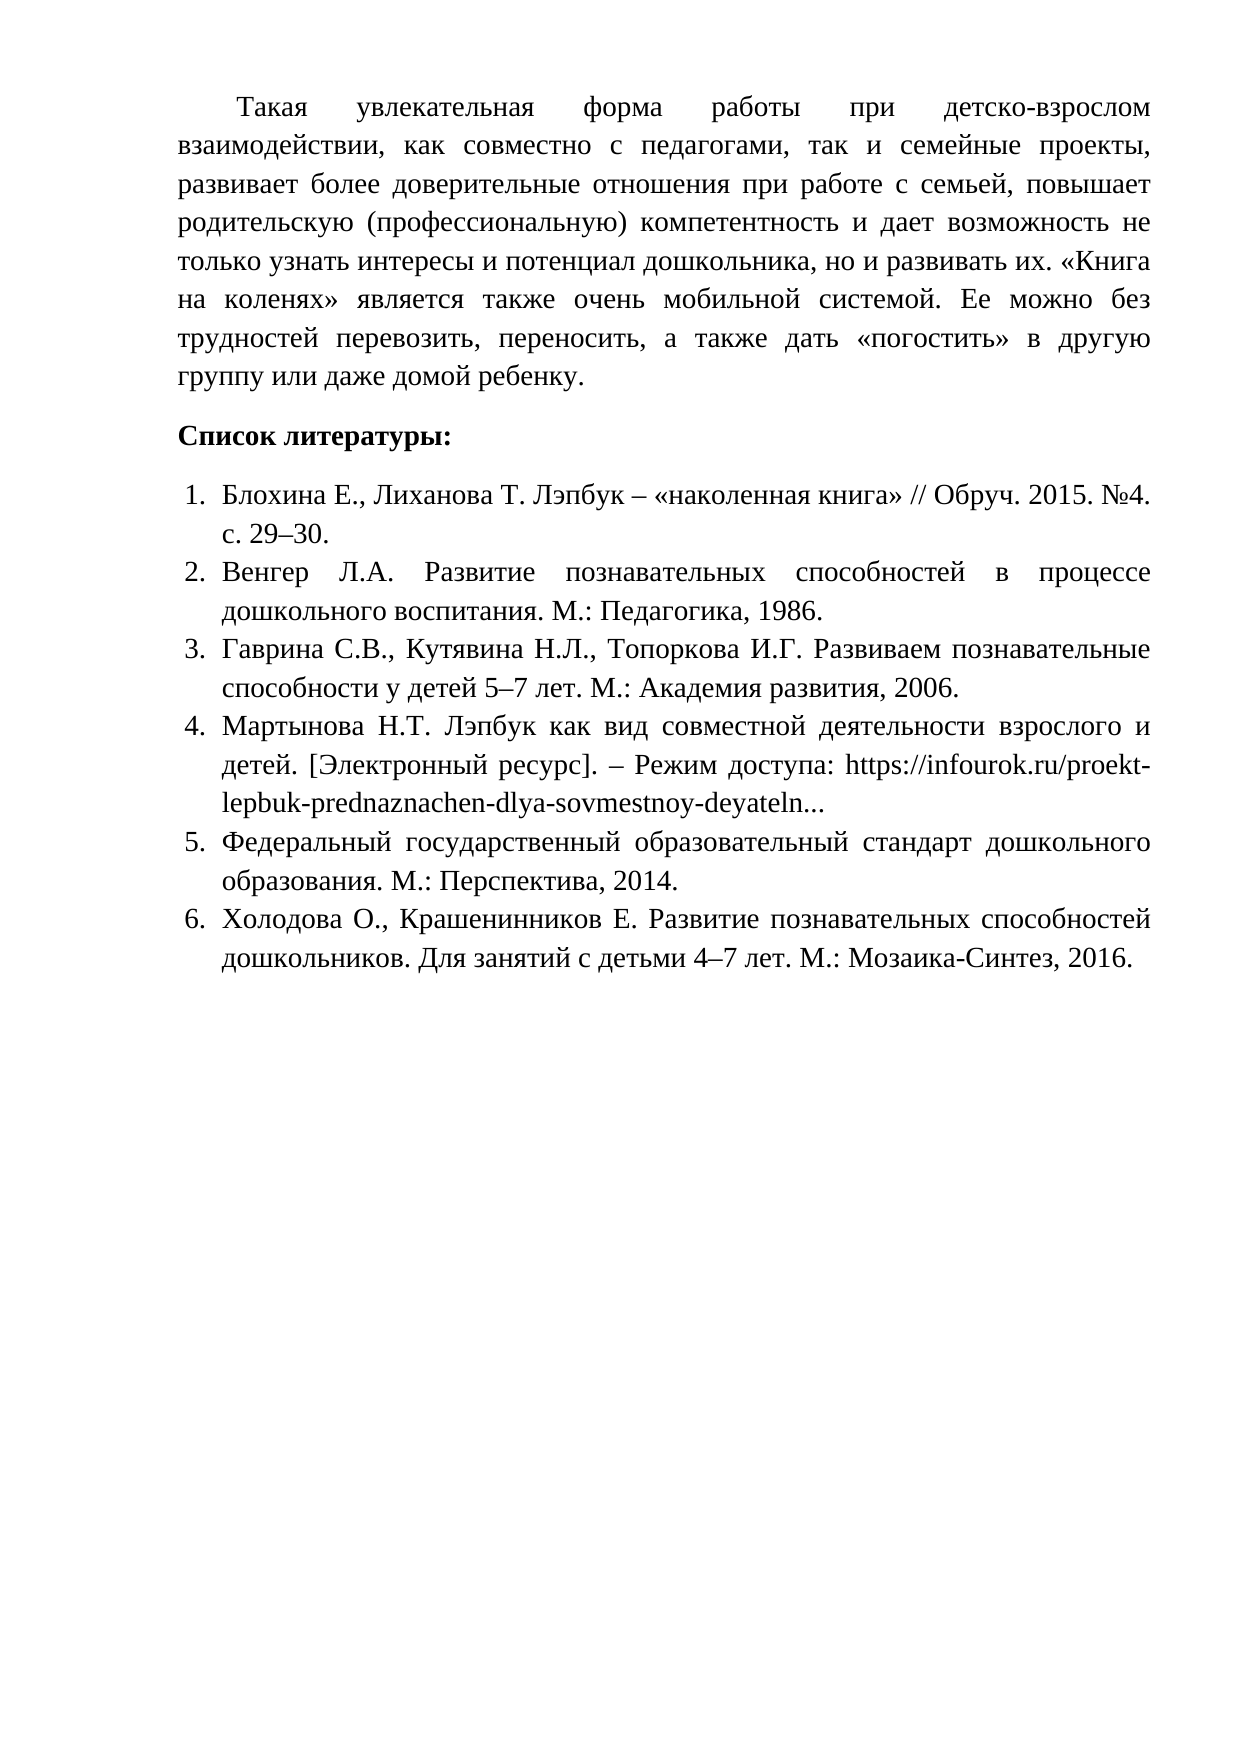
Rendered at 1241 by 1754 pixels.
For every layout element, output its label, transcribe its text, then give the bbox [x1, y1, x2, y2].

list Холодова О., Крашенинников Е. Развитие познавательных способностей дошкольников. Для занятий с детьми 4–7 лет. М.: Мозаика-Синтез, 2016. [184, 901, 1152, 973]
list Мартынова Н.Т. Лэпбук как вид совместной деятельности взрослого и детей. [Электронный ресурс]. – Режим доступа: https://infourok.ru/proekt-lepbuk-prednaznachen-dlya-sovmestnoy-deyateln... [184, 708, 1152, 819]
text Такая увлекательная форма работы при детско-взрослом взаимодействии, как совместно с педагогами, так и семейные проекты, развивает более доверительные отношения при работе с семьей, повышает родительскую (профессиональную) компетентность и дает возможность не только узнать интересы и потенциал дошкольника, но и развивать их. «Книга на коленях» является также очень мобильной системой. Ее можно без трудностей перевозить, переносить, а также дать «погостить» в другую группу или даже домой ребенку. [177, 89, 1152, 392]
text Список литературы: [177, 418, 1152, 451]
list Венгер Л.А. Развитие познавательных способностей в процессе дошкольного воспитания. М.: Педагогика, 1986. [184, 554, 1152, 626]
list Блохина Е., Лиханова Т. Лэпбук – «наколенная книга» // Обруч. 2015. №4. с. 29–30. [184, 477, 1152, 549]
list Федеральный государственный образовательный стандарт дошкольного образования. М.: Перспектива, 2014. [184, 824, 1152, 896]
list Гаврина С.В., Кутявина Н.Л., Топоркова И.Г. Развиваем познавательные способности у детей 5–7 лет. М.: Академия развития, 2006. [184, 631, 1152, 703]
